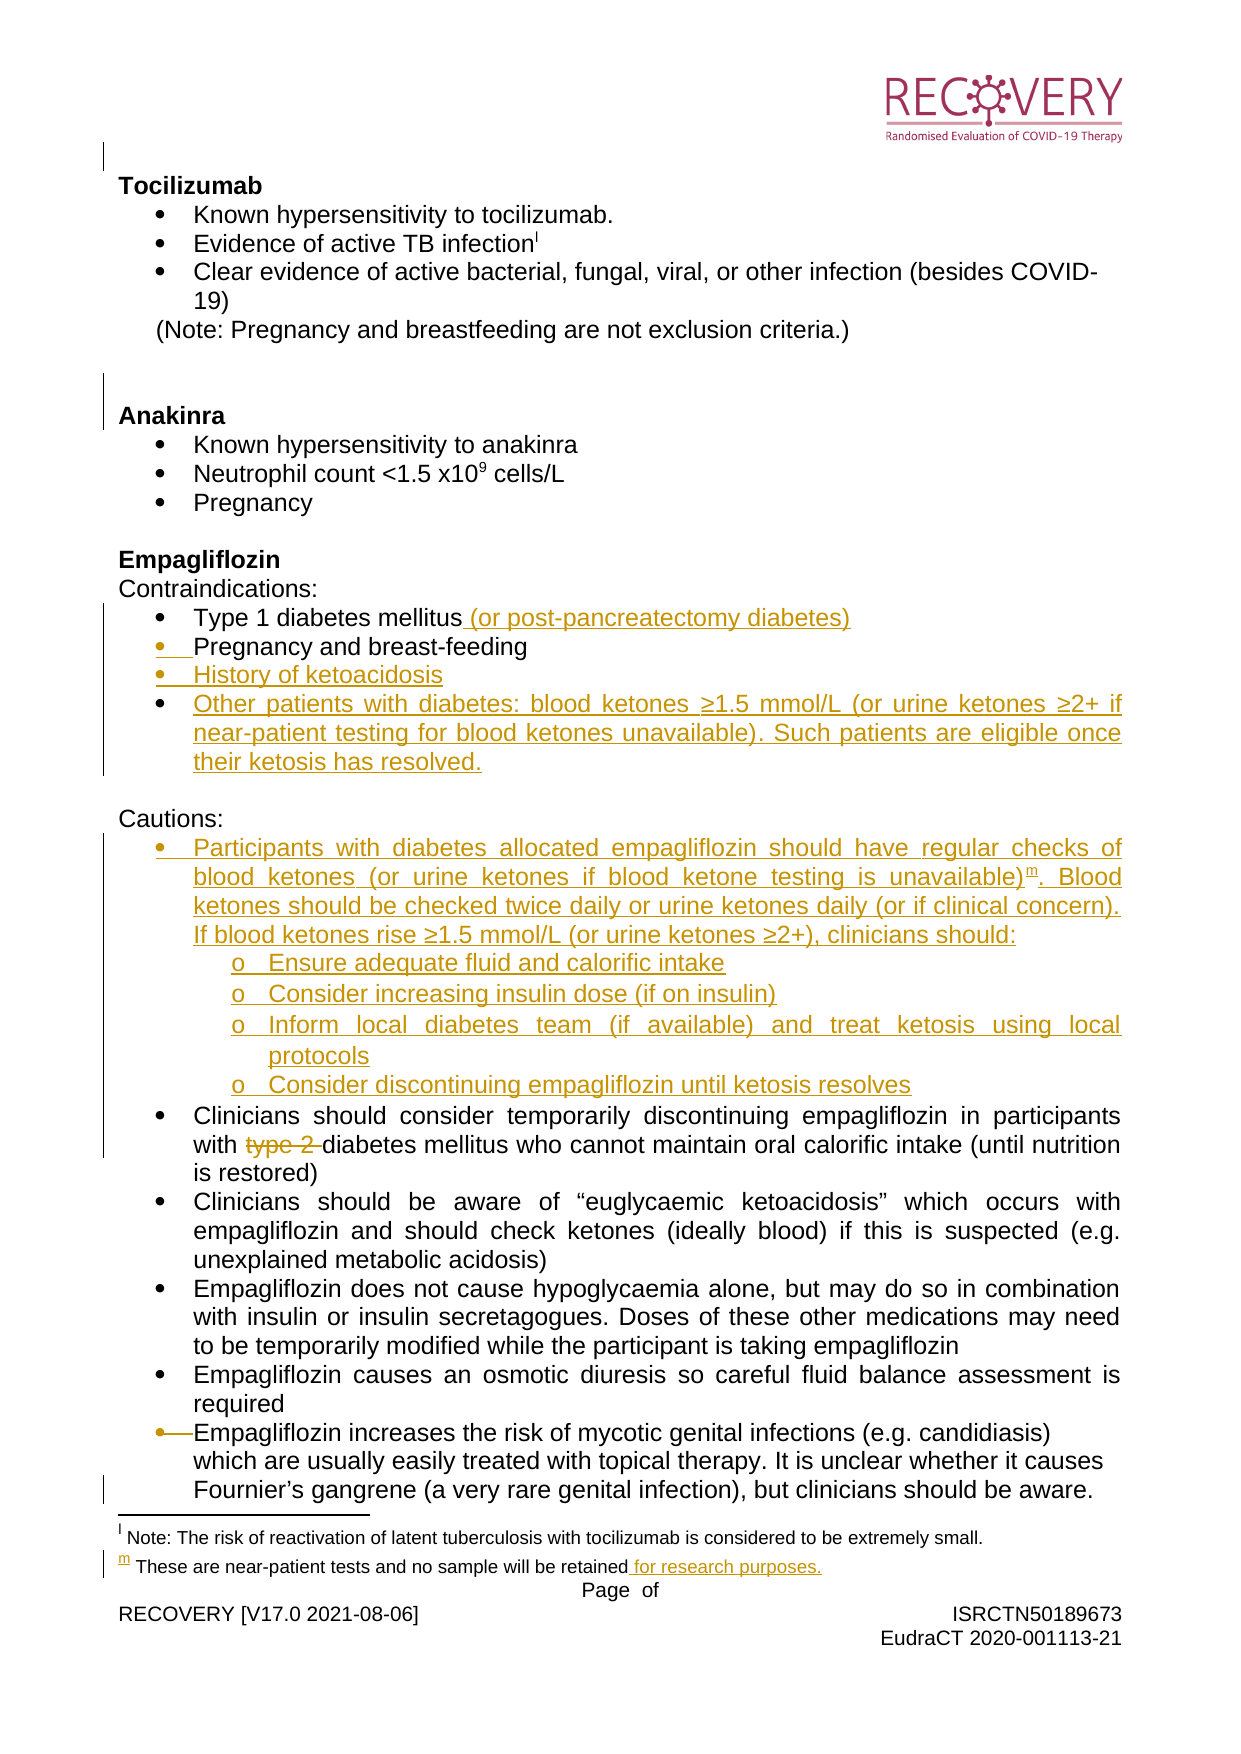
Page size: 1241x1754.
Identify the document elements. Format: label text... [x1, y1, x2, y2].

list Empagliflozin does not cause hypoglycaemia alone, but may do so in combination with insulin or insulin secretagogues. Doses of these other medications may need to be temporarily modified while the participant is taking empagliflozin [156, 1273, 1122, 1360]
list Known hypersensitivity to anakinra [156, 430, 1122, 459]
list Pregnancy [156, 488, 1122, 517]
text Contraindications: [118, 574, 1122, 603]
list Clear evidence of active bacterial, fungal, viral, or other infection (besides COVID-19) [156, 257, 1122, 315]
text Anakinra [118, 401, 1122, 430]
list Clinicians should consider temporarily discontinuing empagliflozin in participants with diabetes mellitus who cannot maintain oral calorific intake (until nutrition is restored) [156, 1101, 1122, 1187]
text (Note: Pregnancy and breastfeeding are not exclusion criteria.) [156, 315, 1122, 344]
text Cautions: [118, 804, 1122, 833]
list Clinicians should be aware of “euglycaemic ketoacidosis” which occurs with empagliflozin and should check ketones (ideally blood) if this is suspected (e.g. unexplained metabolic acidosis) [156, 1187, 1122, 1273]
list Type 1 diabetes mellitus [156, 603, 1122, 632]
list Neutrophil count <1.5 x109 cells/L [156, 459, 1122, 488]
picture [886, 75, 1123, 143]
list Known hypersensitivity to tocilizumab. [156, 200, 1122, 228]
list Empagliflozin increases the risk of mycotic genital infections (e.g. candidiasis) which are usually easily treated with topical therapy. It is unclear whether it causes Fournier’s gangrene (a very rare genital infection), but clinicians should be aware. [156, 1417, 1122, 1504]
list Evidence of active TB infection [156, 228, 1122, 257]
list Empagliflozin causes an osmotic diuresis so careful fluid balance assessment is required [156, 1360, 1122, 1417]
list Pregnancy and breast-feeding [156, 632, 1122, 661]
text Tocilizumab [118, 171, 1122, 200]
text Empagliflozin [118, 545, 1122, 574]
